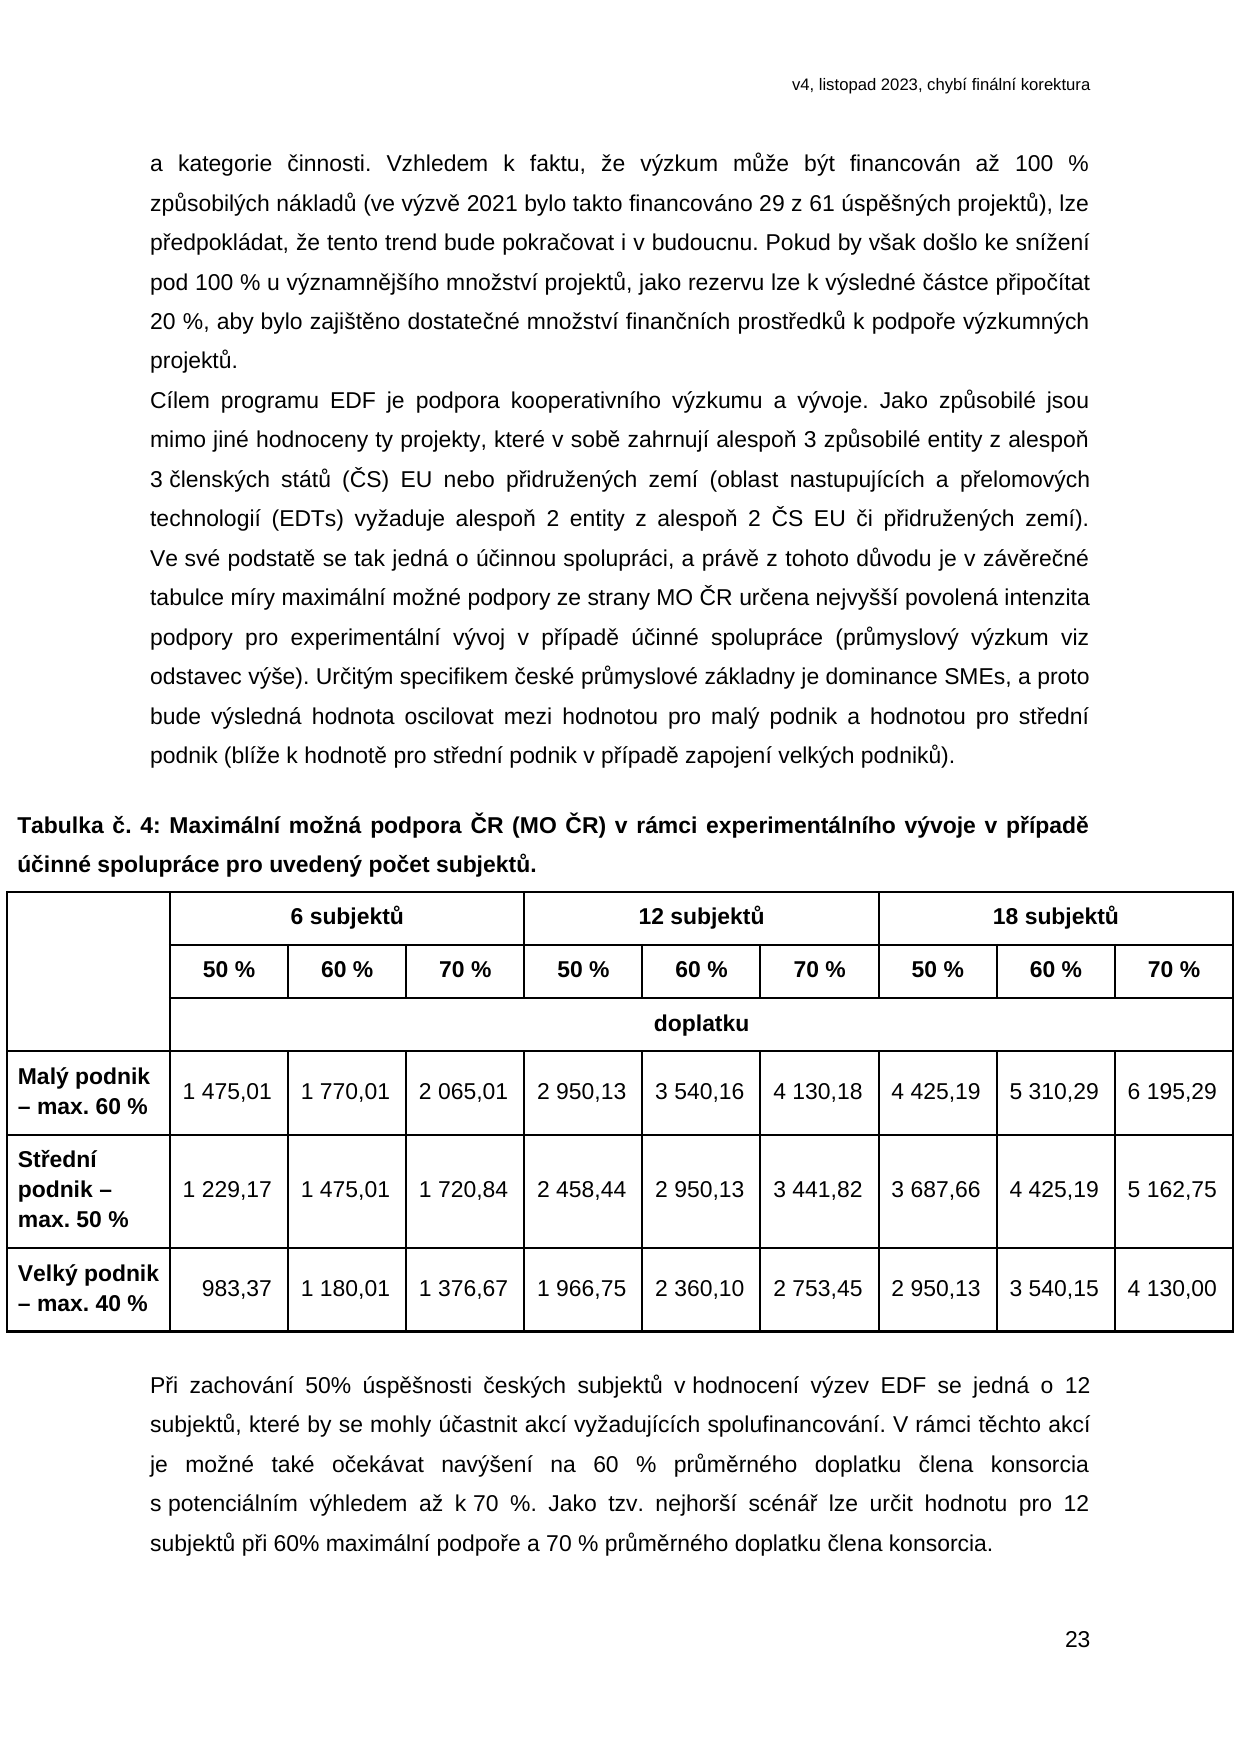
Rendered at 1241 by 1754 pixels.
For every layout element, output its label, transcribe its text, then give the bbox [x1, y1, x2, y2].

table_cell 2 753,45 [761, 1249, 878, 1330]
table_header [8, 893, 169, 1050]
table_cell Malý podnik – max. 60 % [8, 1052, 169, 1133]
table_cell 5 162,75 [1116, 1136, 1232, 1247]
table_cell 60 % [998, 946, 1114, 997]
table_cell 4 130,00 [1116, 1249, 1232, 1330]
table_header 6 subjektů [171, 893, 523, 944]
table_cell 1 720,84 [407, 1136, 523, 1247]
table_cell 50 % [880, 946, 996, 997]
table_cell 3 540,15 [998, 1249, 1114, 1330]
table_cell 70 % [761, 946, 878, 997]
table_cell 2 065,01 [407, 1052, 523, 1133]
text Při zachování 50% úspěšnosti českých subjektů v hodnocení výzev EDF se jedná o 12 subjektů, které by se mohly účastnit akcí vyžadujících spolufinancování. V rámci těchto akcí je možné také očekávat navýšení na 60 % průměrného doplatku člena konsorcia s potenciálním výhledem až k 70 %. Jako tzv. nejhorší scénář lze určit hodnotu pro 12 subjektů při 60% maximální podpoře a 70 % průměrného doplatku člena konsorcia. [150, 1372, 1090, 1556]
table_cell 6 195,29 [1116, 1052, 1232, 1133]
table_cell 50 % [171, 946, 287, 997]
table_cell 4 130,18 [761, 1052, 878, 1133]
table_cell 4 425,19 [998, 1136, 1114, 1247]
table_header 12 subjektů [525, 893, 878, 944]
table_header 18 subjektů [880, 893, 1232, 944]
table_cell 1 475,01 [289, 1136, 405, 1247]
table_cell 60 % [289, 946, 405, 997]
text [150, 150, 1090, 374]
table_cell 60 % [643, 946, 759, 997]
table_cell 1 475,01 [171, 1052, 287, 1133]
table_cell 3 441,82 [761, 1136, 878, 1247]
table_cell 70 % [407, 946, 523, 997]
table_cell 5 310,29 [998, 1052, 1114, 1133]
table_cell 2 360,10 [643, 1249, 759, 1330]
table_cell 1 376,67 [407, 1249, 523, 1330]
table_cell 4 425,19 [880, 1052, 996, 1133]
table_cell 2 458,44 [525, 1136, 641, 1247]
text Cílem programu EDF je podpora kooperativního výzkumu a vývoje. Jako způsobilé jsou mimo jiné hodnoceny ty projekty, které v sobě zahrnují alespoň 3 způsobilé entity z alespoň 3 členských států (ČS) EU nebo přidružených zemí (oblast nastupujících a přelomových technologií (EDTs) vyžaduje alespoň 2 entity z alespoň 2 ČS EU či přidružených zemí). Ve své podstatě se tak jedná o účinnou spolupráci, a právě z tohoto důvodu je v závěrečné tabulce míry maximální možné podpory ze strany MO ČR určena nejvyšší povolená intenzita podpory pro experimentální vývoj v případě účinné spolupráce (průmyslový výzkum viz odstavec výše). Určitým specifikem české průmyslové základny je dominance SMEs, a proto bude výsledná hodnota oscilovat mezi hodnotou pro malý podnik a hodnotou pro střední podnik (blíže k hodnotě pro střední podnik v případě zapojení velkých podniků). [150, 387, 1090, 768]
table_cell 3 540,16 [643, 1052, 759, 1133]
table_cell Střední podnik – max. 50 % [8, 1136, 169, 1247]
table_cell 2 950,13 [525, 1052, 641, 1133]
table_cell 983,37 [171, 1249, 287, 1330]
text Tabulka č. 4: Maximální možná podpora ČR (MO ČR) v rámci experimentálního vývoje v případě účinné spolupráce pro uvedený počet subjektů. [17, 812, 1090, 878]
table_cell 2 950,13 [643, 1136, 759, 1247]
table_cell 3 687,66 [880, 1136, 996, 1247]
table_cell 2 950,13 [880, 1249, 996, 1330]
table_cell 1 180,01 [289, 1249, 405, 1330]
table_cell 70 % [1116, 946, 1232, 997]
table_cell doplatku [171, 999, 1232, 1050]
table_cell 1 770,01 [289, 1052, 405, 1133]
table_cell 1 229,17 [171, 1136, 287, 1247]
table_cell 50 % [525, 946, 641, 997]
table_cell Velký podnik – max. 40 % [8, 1249, 169, 1330]
table_cell 1 966,75 [525, 1249, 641, 1330]
